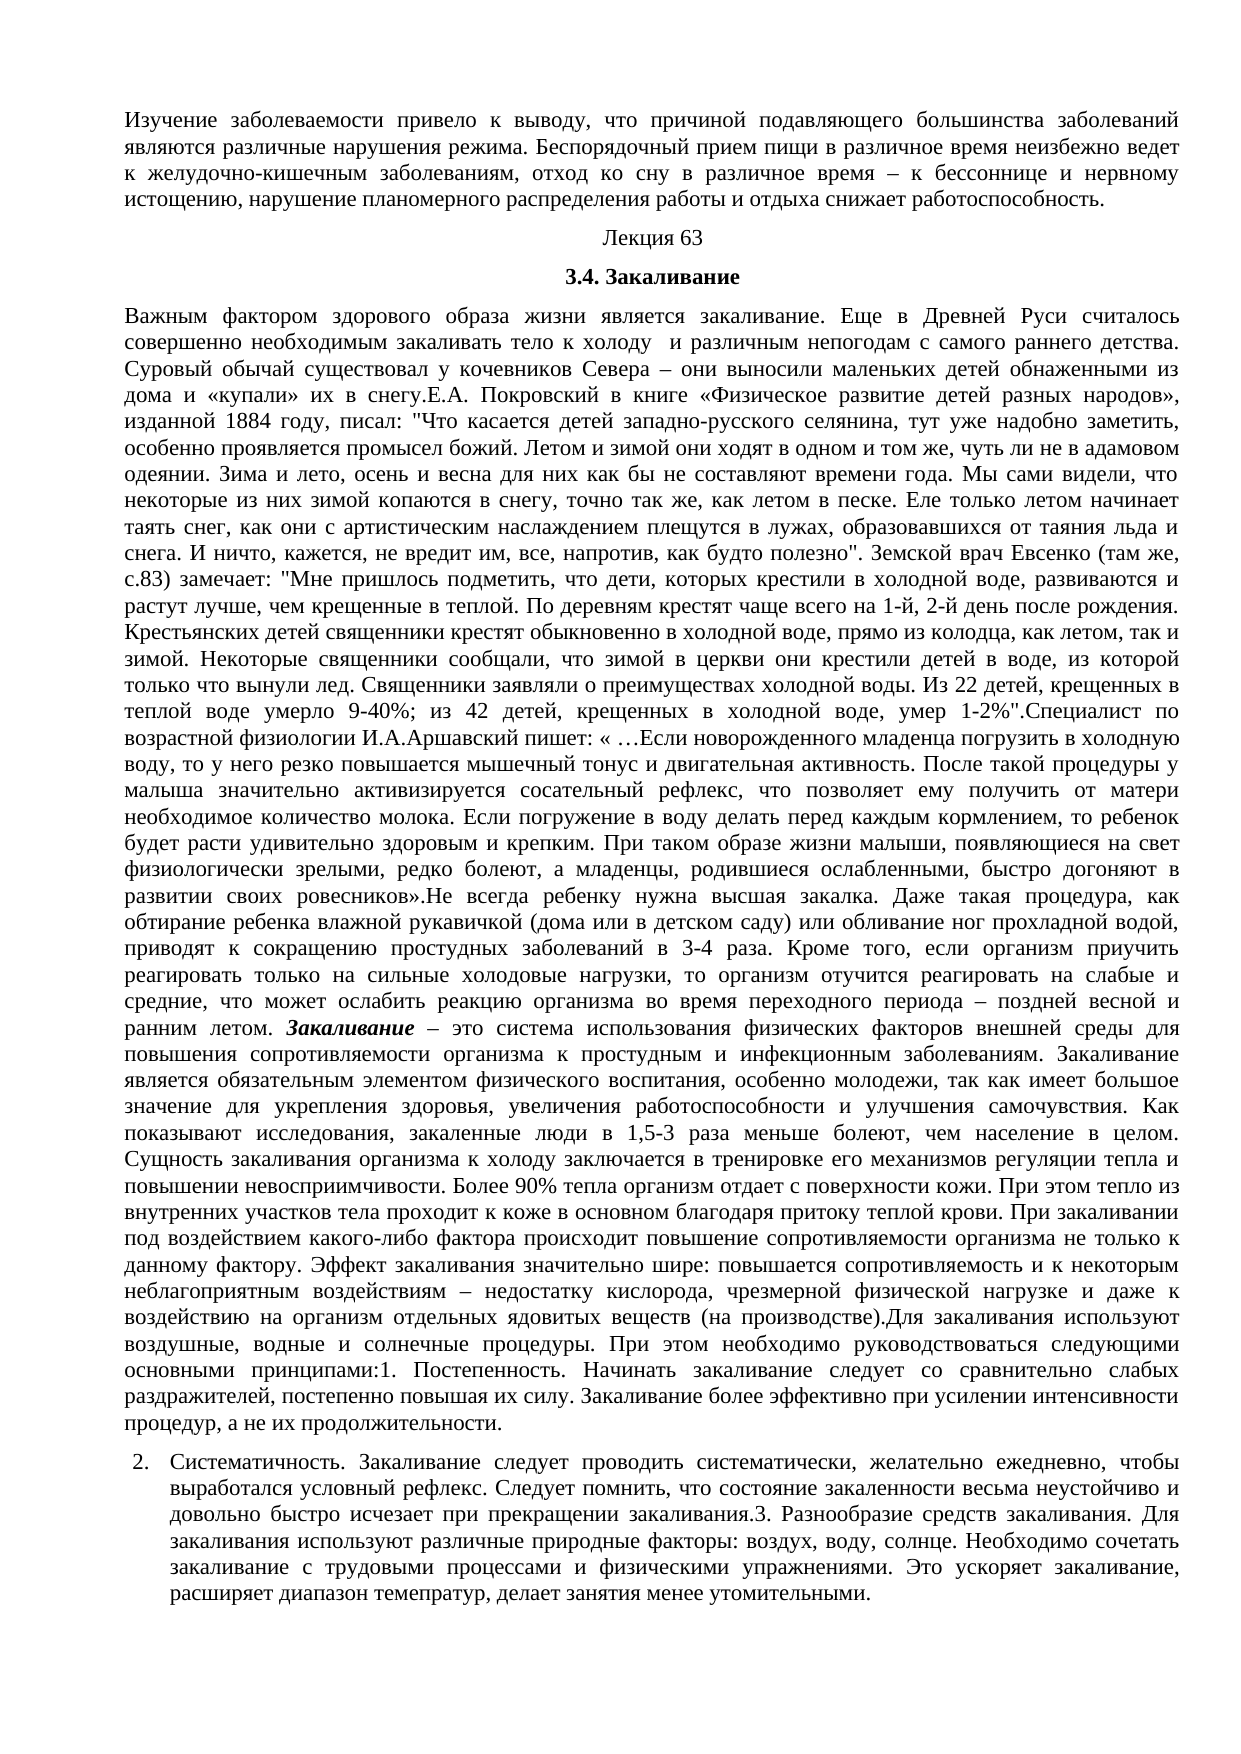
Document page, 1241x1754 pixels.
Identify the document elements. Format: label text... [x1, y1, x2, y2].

text Лекция 63 [124, 224, 1181, 251]
text 3.4. Закаливание [124, 263, 1181, 289]
text Важным фактором здорового образа жизни является закаливание. Еще в Древней Руси считалось совершенно необходимым закаливать тело к холоду и различным непогодам с самого раннего детства. Суровый обычай существовал у кочевников Севера – они выносили маленьких детей обнаженными из дома и «купали» их в снегу.Е.А. Покровский в книге «Физическое развитие детей разных народов», изданной 1884 году, писал: "Что касается детей западно-русского селянина, тут уже надобно заметить, особенно проявляется промысел божий. Летом и зимой они ходят в одном и том же, чуть ли не в адамовом одеянии. Зима и лето, осень и весна для них как бы не составляют времени года. Мы сами видели, что некоторые из них зимой копаются в снегу, точно так же, как летом в песке. Еле только летом начинает таять снег, как они с артистическим наслаждением плещутся в лужах, образовавшихся от таяния льда и снега. И ничто, кажется, не вредит им, все, напротив, как будто полезно". Земской врач Евсенко (там же, с.83) замечает: "Мне пришлось подметить, что дети, которых крестили в холодной воде, развиваются и растут лучше, чем крещенные в теплой. По деревням крестят чаще всего на 1-й, 2-й день после рождения. Крестьянских детей священники крестят обыкновенно в холодной воде, прямо из колодца, как летом, так и зимой. Некоторые священники сообщали, что зимой в церкви они крестили детей в воде, из которой только что вынули лед. Священники заявляли о преимуществах холодной воды. Из 22 детей, крещенных в теплой воде умерло 9-40%; из 42 детей, крещенных в холодной воде, умер 1-2%".Специалист по возрастной физиологии И.А.Аршавский пишет: « …Если новорожденного младенца погрузить в холодную воду, то у него резко повышается мышечный тонус и двигательная активность. После такой процедуры у малыша значительно активизируется сосательный рефлекс, что позволяет ему получить от матери необходимое количество молока. Если погружение в воду делать перед каждым кормлением, то ребенок будет расти удивительно здоровым и крепким. При таком образе жизни малыши, появляющиеся на свет физиологически зрелыми, редко болеют, а младенцы, родившиеся ослабленными, быстро догоняют в развитии своих ровесников».Не всегда ребенку нужна высшая закалка. Даже такая процедура, как обтирание ребенка влажной рукавичкой (дома или в детском саду) или обливание ног прохладной водой, приводят к сокращению простудных заболеваний в 3-4 раза. Кроме того, если организм приучить реагировать только на сильные холодовые нагрузки, то организм отучится реагировать на слабые и средние, что может ослабить реакцию организма во время переходного периода – поздней весной и ранним летом. Закаливание – это система использования физических факторов внешней среды для повышения сопротивляемости организма к простудным и инфекционным заболеваниям. Закаливание является обязательным элементом физического воспитания, особенно молодежи, так как имеет большое значение для укрепления здоровья, увеличения работоспособности и улучшения самочувствия. Как показывают исследования, закаленные люди в 1,5-3 раза меньше болеют, чем население в целом. Сущность закаливания организма к холоду заключается в тренировке его механизмов регуляции тепла и повышении невосприимчивости. Более 90% тепла организм отдает с поверхности кожи. При этом тепло из внутренних участков тела проходит к коже в основном благодаря притоку теплой крови. При закаливании под воздействием какого-либо фактора происходит повышение сопротивляемости организма не только к данному фактору. Эффект закаливания значительно шире: повышается сопротивляемость и к некоторым неблагоприятным воздействиям – недостатку кислорода, чрезмерной физической нагрузке и даже к воздействию на организм отдельных ядовитых веществ (на производстве).Для закаливания используют воздушные, водные и солнечные процедуры. При этом необходимо руководствоваться следующими основными принципами:1. Постепенность. Начинать закаливание следует со сравнительно слабых раздражителей, постепенно повышая их силу. Закаливание более эффективно при усилении интенсивности процедур, а не их продолжительности. [124, 302, 1181, 1435]
list Систематичность. Закаливание следует проводить систематически, желательно ежедневно, чтобы выработался условный рефлекс. Следует помнить, что состояние закаленности весьма неустойчиво и довольно быстро исчезает при прекращении закаливания.3. Разнообразие средств закаливания. Для закаливания используют различные природные факторы: воздух, воду, солнце. Необходимо сочетать закаливание с трудовыми процессами и физическими упражнениями. Это ускоряет закаливание, расширяет диапазон темепратур, делает занятия менее утомительными. [132, 1448, 1181, 1606]
text Изучение заболеваемости привело к выводу, что причиной подавляющего большинства заболеваний являются различные нарушения режима. Беспорядочный прием пищи в различное время неизбежно ведет к желудочно-кишечным заболеваниям, отход ко сну в различное время – к бессоннице и нервному истощению, нарушение планомерного распределения работы и отдыха снижает работоспособность. [124, 106, 1181, 212]
